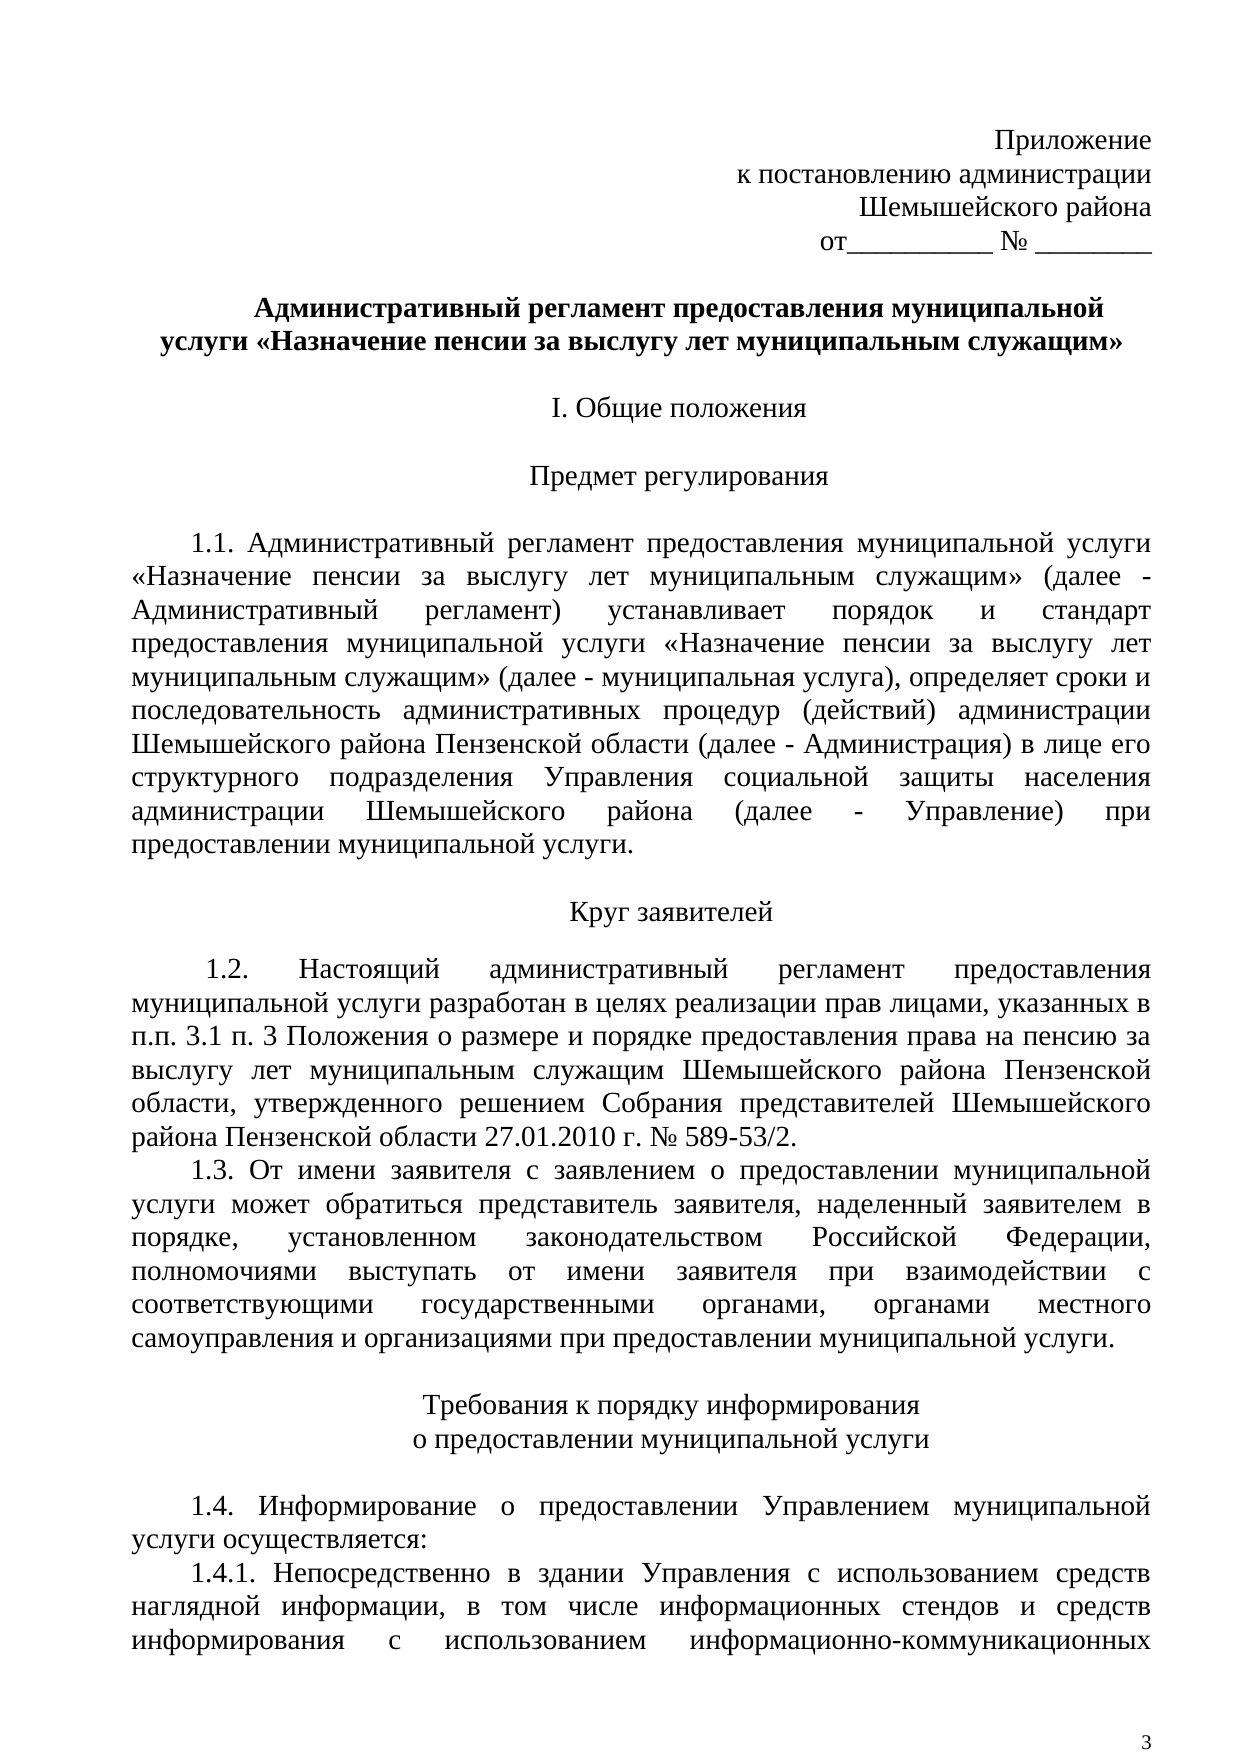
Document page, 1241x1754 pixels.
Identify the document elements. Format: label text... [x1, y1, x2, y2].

text Круг заявителей [131, 894, 1152, 927]
text от__________ № ________ [131, 223, 1152, 256]
text Требования к порядку информирования [131, 1387, 1152, 1421]
text Шемышейского района [131, 189, 1152, 223]
text 1.4. Информирование о предоставлении Управлением муниципальной услуги осуществляется: [131, 1488, 1152, 1555]
text I. Общие положения [131, 391, 1152, 424]
text 1.2. Настоящий административный регламент предоставления муниципальной услуги разработан в целях реализации прав лицами, указанных в п.п. 3.1 п. 3 Положения о размере и порядке предоставления права на пенсию за выслугу лет муниципальным служащим Шемышейского района Пензенской области, утвержденного решением Собрания представителей Шемышейского района Пензенской области 27.01.2010 г. № 589-53/2. [131, 951, 1152, 1152]
text к постановлению администрации [131, 156, 1152, 189]
text Приложение [131, 122, 1152, 156]
text Предмет регулирования [131, 458, 1152, 491]
text о предоставлении муниципальной услуги [131, 1421, 1152, 1454]
text Административный регламент предоставления муниципальной услуги «Назначение пенсии за выслугу лет муниципальным служащим» [131, 290, 1152, 357]
text 1.1. Административный регламент предоставления муниципальной услуги «Назначение пенсии за выслугу лет муниципальным служащим» (далее - Административный регламент) устанавливает порядок и стандарт предоставления муниципальной услуги «Назначение пенсии за выслугу лет муниципальным служащим» (далее - муниципальная услуга), определяет сроки и последовательность административных процедур (действий) администрации Шемышейского района Пензенской области (далее - Администрация) в лице его структурного подразделения Управления социальной защиты населения администрации Шемышейского района (далее - Управление) при предоставлении муниципальной услуги. [131, 525, 1152, 860]
text 1.3. От имени заявителя с заявлением о предоставлении муниципальной услуги может обратиться представитель заявителя, наделенный заявителем в порядке, установленном законодательством Российской Федерации, полномочиями выступать от имени заявителя при взаимодействии с соответствующими государственными органами, органами местного самоуправления и организациями при предоставлении муниципальной услуги. [131, 1152, 1152, 1354]
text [131, 1555, 1152, 1656]
